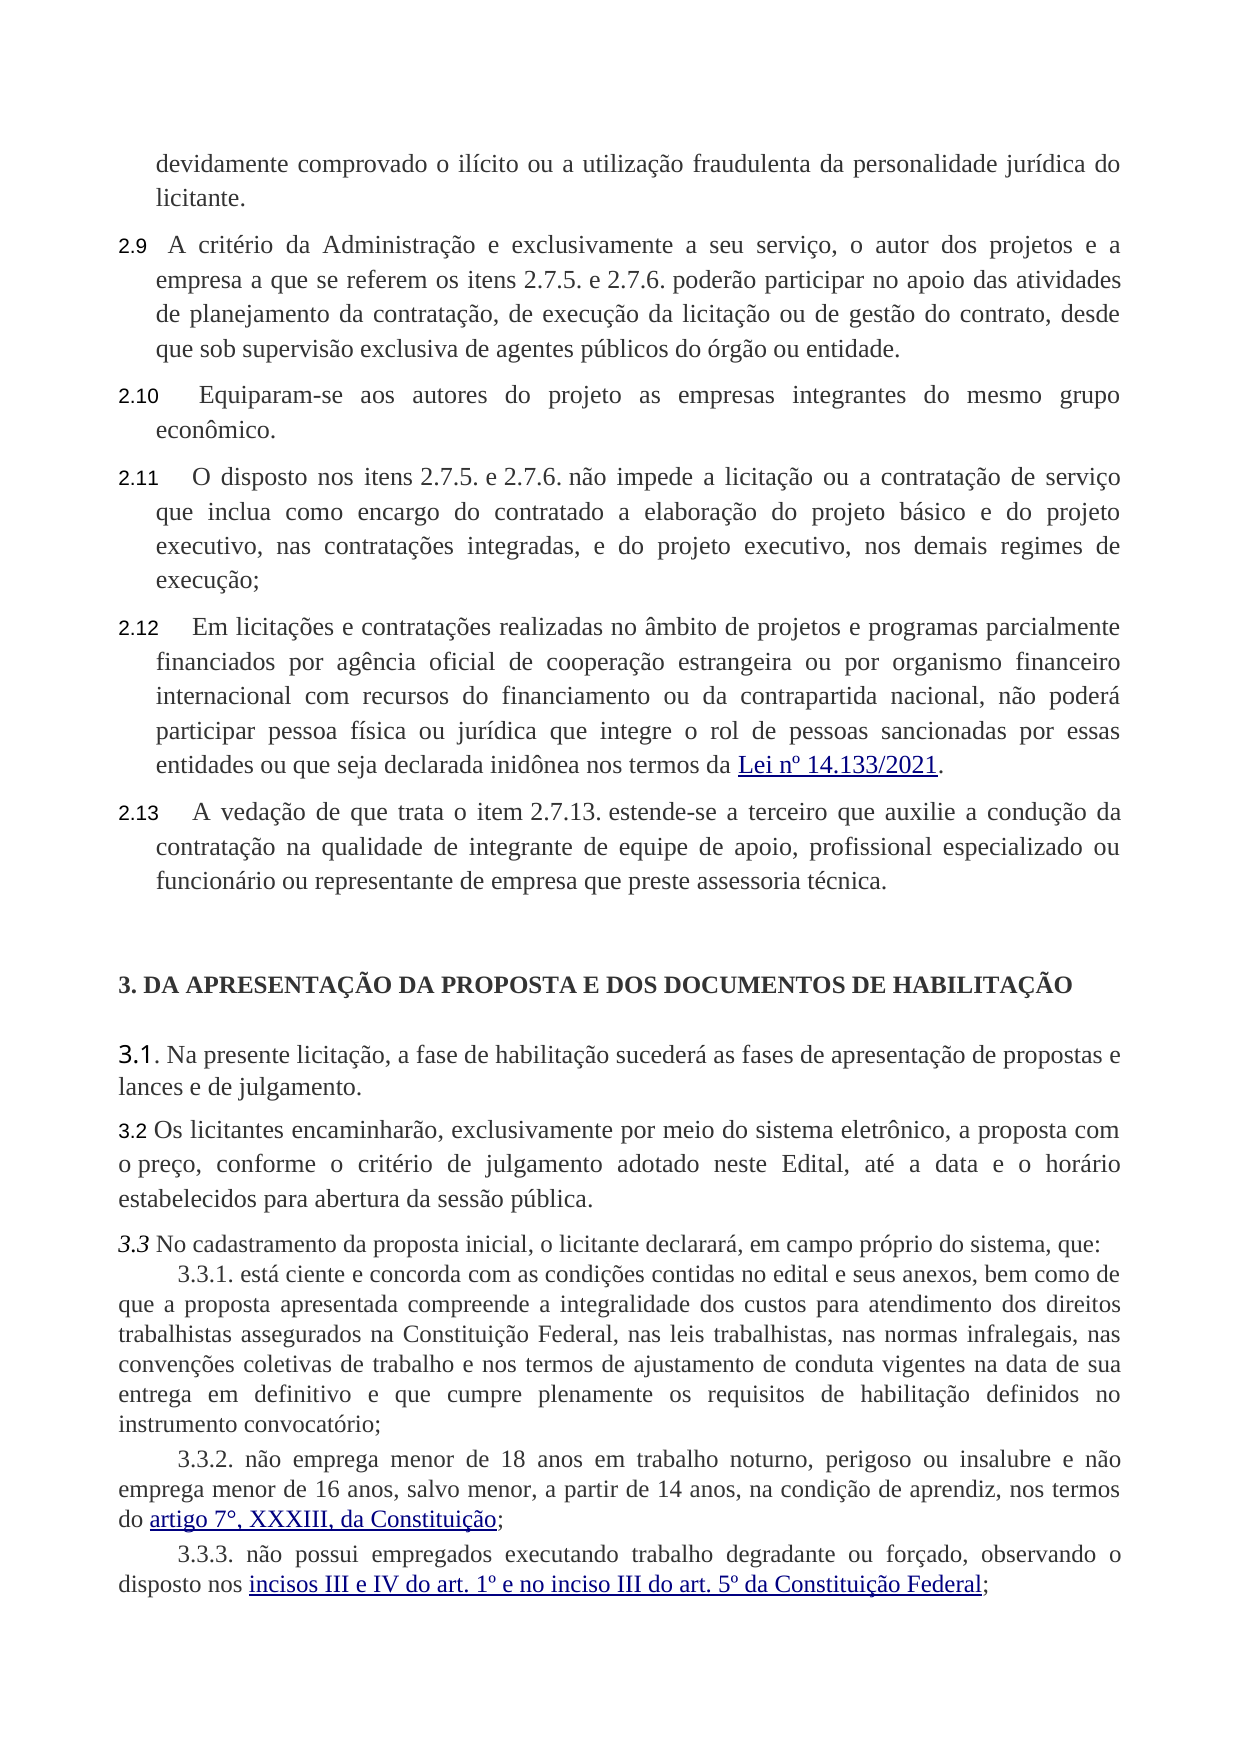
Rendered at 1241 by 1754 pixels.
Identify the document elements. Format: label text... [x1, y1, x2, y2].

list A vedação de que trata o item 2.7.13. estende-se a terceiro que auxilie a condução da contratação na qualidade de integrante de equipe de apoio, profissional especializado ou funcionário ou representante de empresa que preste assessoria técnica. [118, 796, 1122, 895]
list 3.2 Os licitantes encaminharão, exclusivamente por meio do sistema eletrônico, a proposta com o preço, conforme o critério de julgamento adotado neste Edital, até a data e o horário estabelecidos para abertura da sessão pública. [118, 1114, 1122, 1148]
list O disposto nos itens 2.7.5. e 2.7.6. não impede a licitação ou a contratação de serviço que inclua como encargo do contratado a elaboração do projeto básico e do projeto executivo, nas contratações integradas, e do projeto executivo, nos demais regimes de execução; [118, 461, 1122, 594]
list 3.2 Os licitantes encaminharão, exclusivamente por meio do sistema eletrônico, a proposta com o preço, conforme o critério de julgamento adotado neste Edital, até a data e o horário estabelecidos para abertura da sessão pública. [118, 1178, 1122, 1213]
text 3. DA APRESENTAÇÃO DA PROPOSTA E DOS DOCUMENTOS DE HABILITAÇÃO [118, 970, 1122, 998]
text 3.3.3. não possui empregados executando trabalho degradante ou forçado, observando o disposto nos incisos III e IV do art. 1º e no inciso III do art. 5º da Constituição Federal; [118, 1538, 1122, 1598]
text 3.3.2. não emprega menor de 18 anos em trabalho noturno, perigoso ou insalubre e não emprega menor de 16 anos, salvo menor, a partir de 14 anos, na condição de aprendiz, nos termos do artigo 7°, XXXIII, da Constituição; [118, 1443, 1122, 1533]
list A critério da Administração e exclusivamente a seu serviço, o autor dos projetos e a empresa a que se referem os itens 2.7.5. e 2.7.6. poderão participar no apoio das atividades de planejamento da contratação, de execução da licitação ou de gestão do contrato, desde que sob supervisão exclusiva de agentes públicos do órgão ou entidade. [118, 229, 1122, 363]
text 3.3 No cadastramento da proposta inicial, o licitante declarará, em campo próprio do sistema, que: [118, 1229, 1122, 1258]
list Em licitações e contratações realizadas no âmbito de projetos e programas parcialmente financiados por agência oficial de cooperação estrangeira ou por organismo financeiro internacional com recursos do financiamento ou da contrapartida nacional, não poderá participar pessoa física ou jurídica que integre o rol de pessoas sancionadas por essas entidades ou que seja declarada inidônea nos termos da Lei nº 14.133/2021. [118, 611, 1122, 779]
list Equiparam-se aos autores do projeto as empresas integrantes do mesmo grupo econômico. [118, 379, 1122, 444]
text 3.3.1. está ciente e concorda com as condições contidas no edital e seus anexos, bem como de que a proposta apresentada compreende a integralidade dos custos para atendimento dos direitos trabalhistas assegurados na Constituição Federal, nas leis trabalhistas, nas normas infralegais, nas convenções coletivas de trabalho e nos termos de ajustamento de conduta vigentes na data de sua entrega em definitivo e que cumpre plenamente os requisitos de habilitação definidos no instrumento convocatório; [118, 1258, 1122, 1438]
text 3.1. Na presente licitação, a fase de habilitação sucederá as fases de apresentação de propostas e lances e de julgamento. [118, 1037, 1122, 1101]
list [118, 148, 1122, 212]
